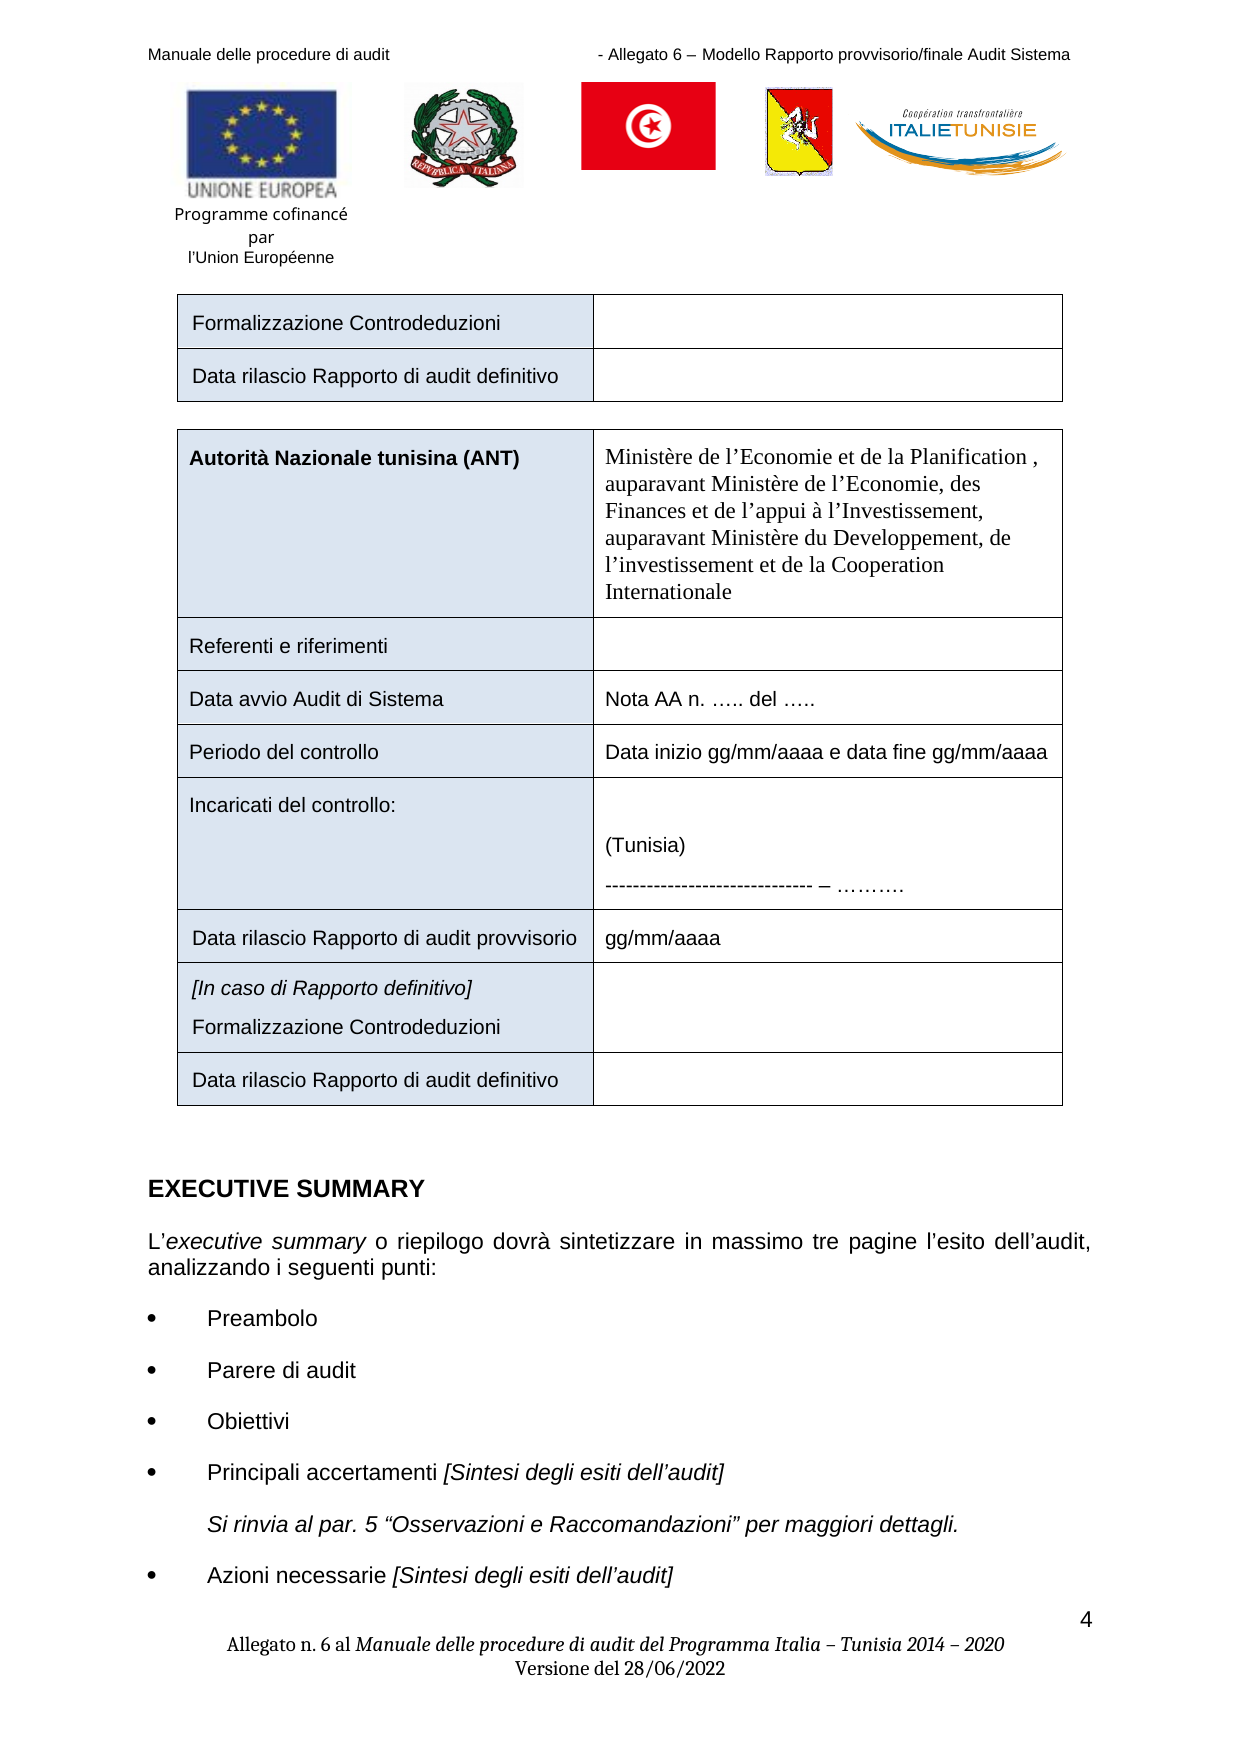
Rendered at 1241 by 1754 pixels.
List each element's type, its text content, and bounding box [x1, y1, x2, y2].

table_cell Data inizio gg/mm/aaaa e data fine gg/mm/aaaa [594, 725, 1062, 777]
table_cell [594, 618, 1062, 670]
table_cell Data rilascio Rapporto di audit definitivo [178, 349, 593, 401]
picture [765, 87, 833, 176]
table_cell [594, 349, 1062, 401]
list Parere di audit [148, 1357, 1092, 1383]
list Principali accertamenti [Sintesi degli esiti dell’audit] [148, 1459, 1092, 1486]
table_cell [594, 295, 1062, 347]
table_header Ministère de l’Economie et de la Planification , auparavant Ministère de l’Economie, des Finances et de l’appui à l’Investissement, auparavant Ministère du Developpement, de l’investissement et de la Cooperation Internationale [594, 430, 1062, 617]
table_cell [594, 1053, 1062, 1105]
table_cell Periodo del controllo [178, 725, 593, 777]
table_cell Incaricati del controllo: [178, 778, 593, 909]
picture [403, 82, 524, 188]
table_cell [In caso di Rapporto definitivo] Formalizzazione Controdeduzioni [178, 963, 593, 1052]
list Preambolo [148, 1305, 1092, 1332]
table_cell Data avvio Audit di Sistema [178, 671, 593, 723]
picture [581, 82, 716, 170]
subtitle EXECUTIVE SUMMARY [148, 1173, 1092, 1203]
table_cell Referenti e riferimenti [178, 618, 593, 670]
table_cell Data rilascio Rapporto di audit definitivo [178, 1053, 593, 1105]
table_header Autorità Nazionale tunisina (ANT) [178, 430, 593, 617]
table_cell [In caso di Rapporto definitivo] Formalizzazione Controdeduzioni [178, 295, 593, 347]
table_cell (Tunisia) ------------------------------ – ………. [594, 778, 1062, 909]
picture [847, 82, 1075, 197]
table_cell Data rilascio Rapporto di audit provvisorio [178, 910, 593, 962]
list Azioni necessarie [Sintesi degli esiti dell’audit] [148, 1562, 1092, 1588]
table_cell Nota AA n. ….. del ….. [594, 671, 1062, 723]
picture [170, 82, 352, 203]
table_cell [594, 963, 1062, 1052]
list Obiettivi [148, 1408, 1092, 1434]
table_cell gg/mm/aaaa [594, 910, 1062, 962]
text L’executive summary o riepilogo dovrà sintetizzare in massimo tre pagine l’esito dell’audit, analizzando i seguenti punti: [148, 1228, 1092, 1280]
text Si rinvia al par. 5 “Osservazioni e Raccomandazioni” per maggiori dettagli. [207, 1511, 1092, 1537]
